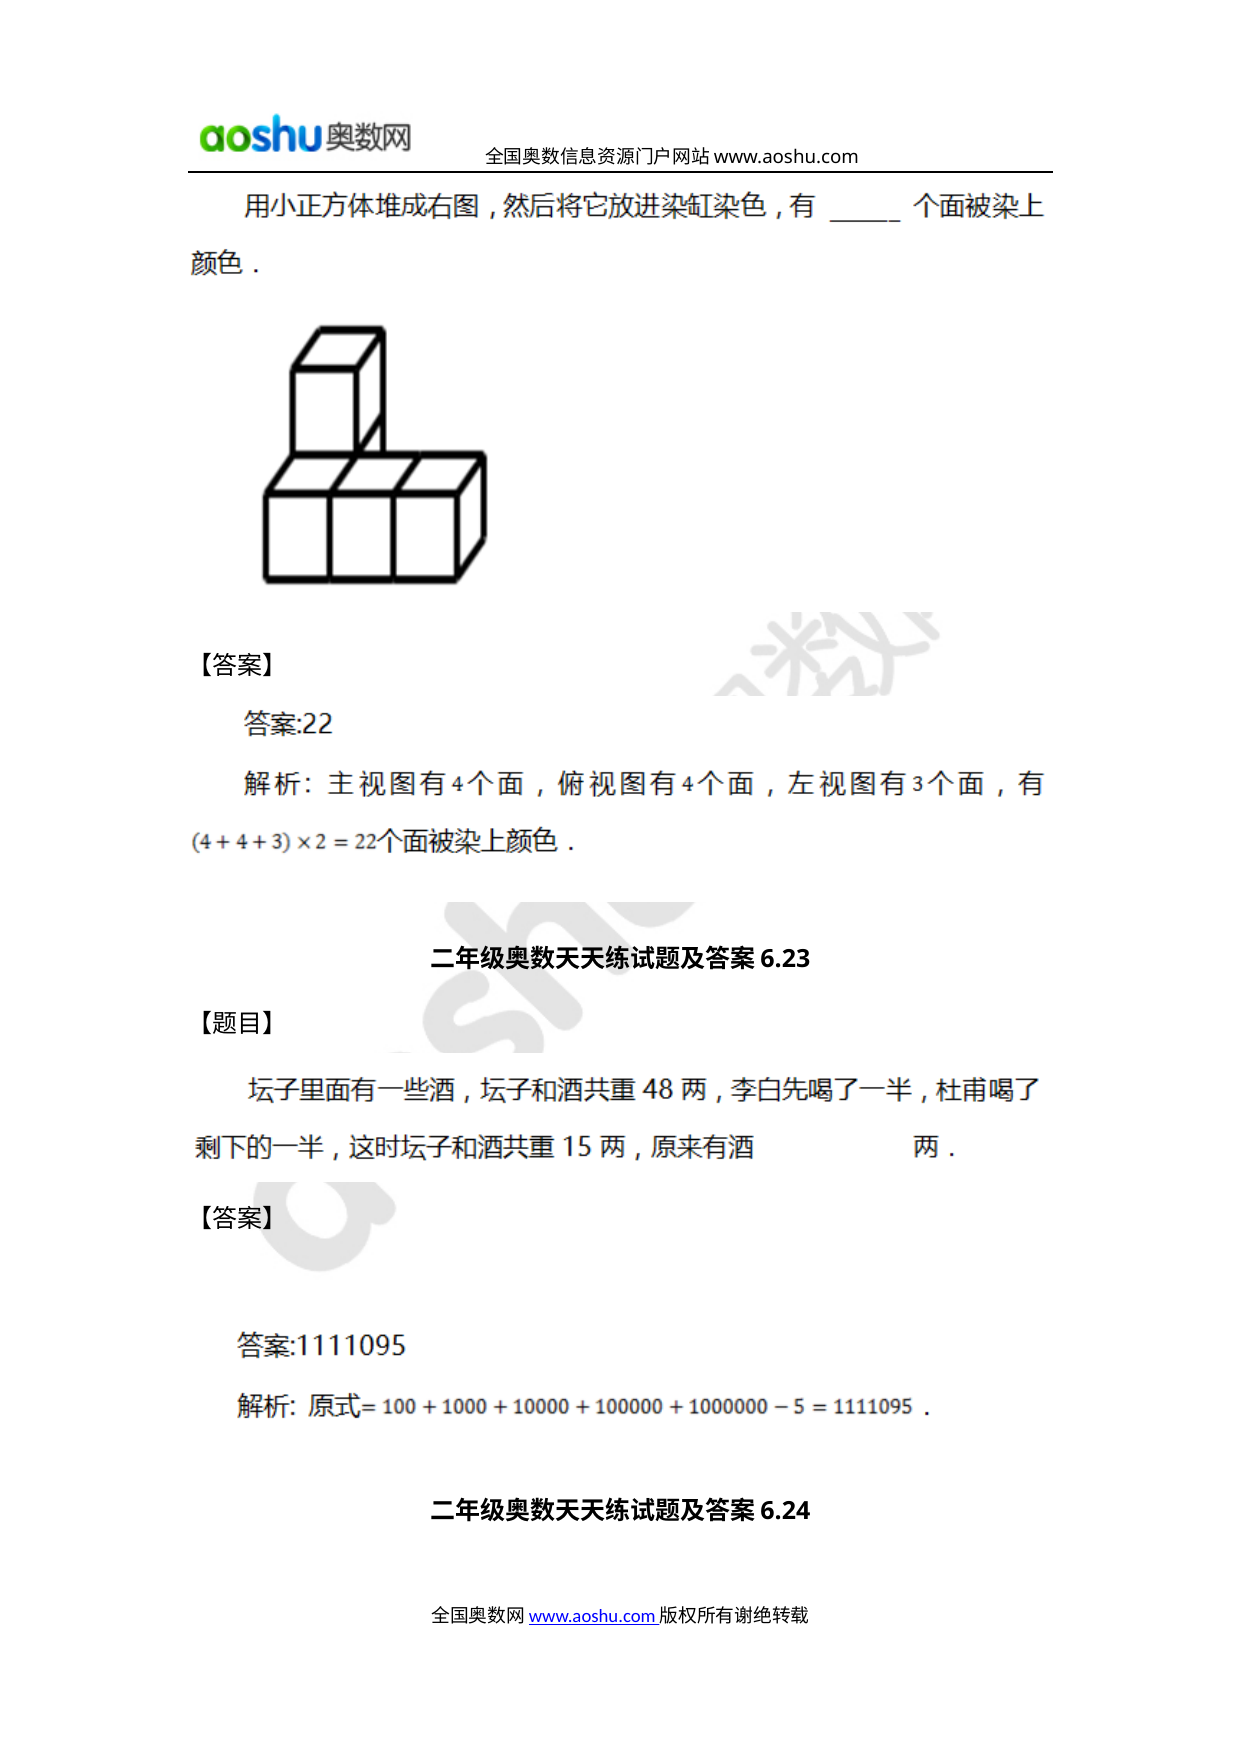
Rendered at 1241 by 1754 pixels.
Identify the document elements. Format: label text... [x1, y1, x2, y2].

picture [187, 1249, 1053, 1459]
picture [187, 1053, 1053, 1184]
text 二年级奥数天天练试题及答案6.23 [187, 924, 1053, 989]
picture [187, 176, 1053, 631]
text 二年级奥数天天练试题及答案6.24 [187, 1476, 1053, 1541]
text 【答案】 [187, 631, 1053, 696]
picture [187, 696, 1053, 924]
picture [187, 88, 485, 164]
text 【题目】 [187, 989, 1053, 1053]
text 【答案】 [187, 1184, 1053, 1249]
